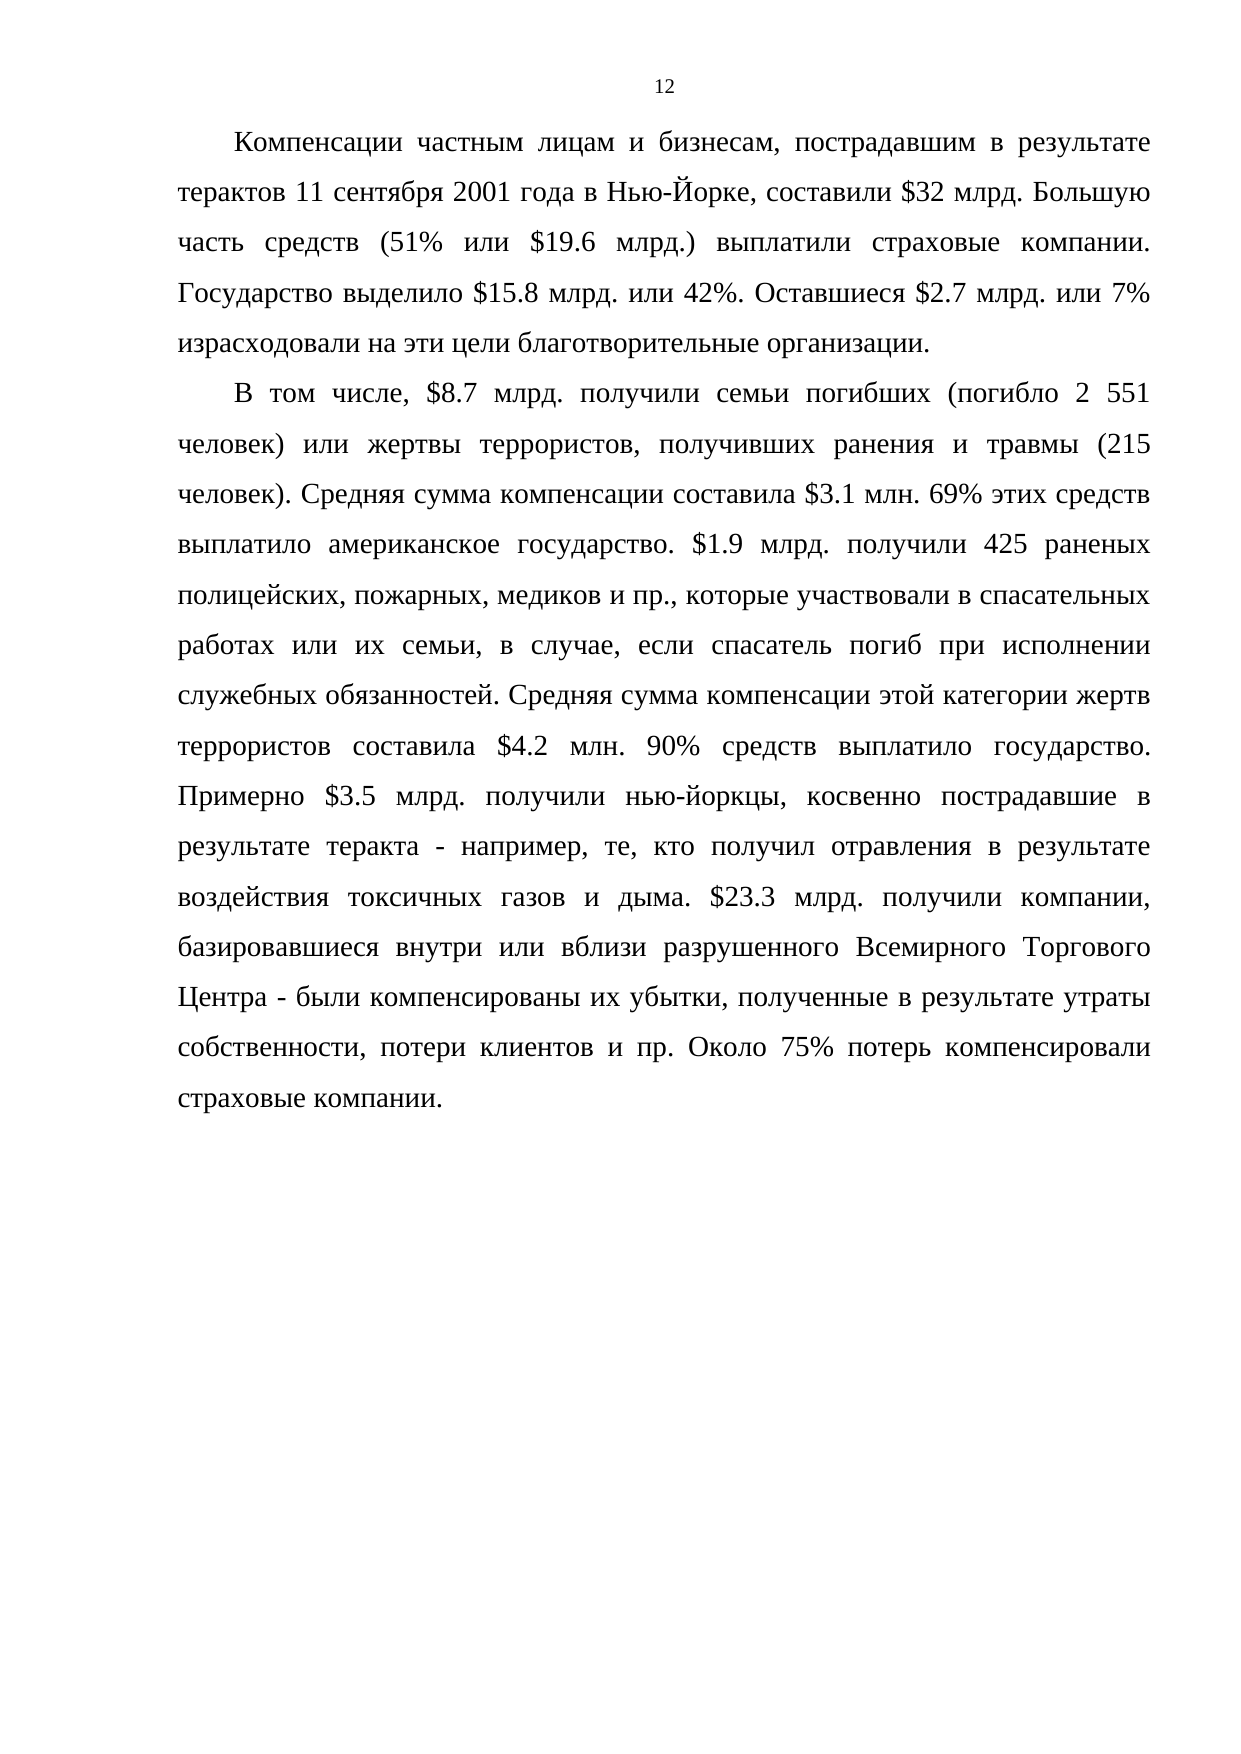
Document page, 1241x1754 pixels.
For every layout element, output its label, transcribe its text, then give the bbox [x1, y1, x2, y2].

text Компенсации частным лицам и бизнесам, пострадавшим в результате терактов 11 сентября 2001 года в Нью-Йорке, составили $32 млрд. Большую часть средств (51% или $19.6 млрд.) выплатили страховые компании. Государство выделило $15.8 млрд. или 42%. Оставшиеся $2.7 млрд. или 7% израсходовали на эти цели благотворительные организации. [177, 124, 1152, 359]
text В том числе, $8.7 млрд. получили семьи погибших (погибло 2 551 человек) или жертвы террористов, получивших ранения и травмы (215 человек). Средняя сумма компенсации составила $3.1 млн. 69% этих средств выплатило американское государство. $1.9 млрд. получили 425 раненых полицейских, пожарных, медиков и пр., которые участвовали в спасательных работах или их семьи, в случае, если спасатель погиб при исполнении служебных обязанностей. Средняя сумма компенсации этой категории жертв террористов составила $4.2 млн. 90% средств выплатило государство. Примерно $3.5 млрд. получили нью-йоркцы, косвенно пострадавшие в результате теракта - например, те, кто получил отравления в результате воздействия токсичных газов и дыма. $23.3 млрд. получили компании, базировавшиеся внутри или вблизи разрушенного Всемирного Торгового Центра - были компенсированы их убытки, полученные в результате утраты собственности, потери клиентов и пр. Около 75% потерь компенсировали страховые компании. [177, 376, 1152, 1113]
